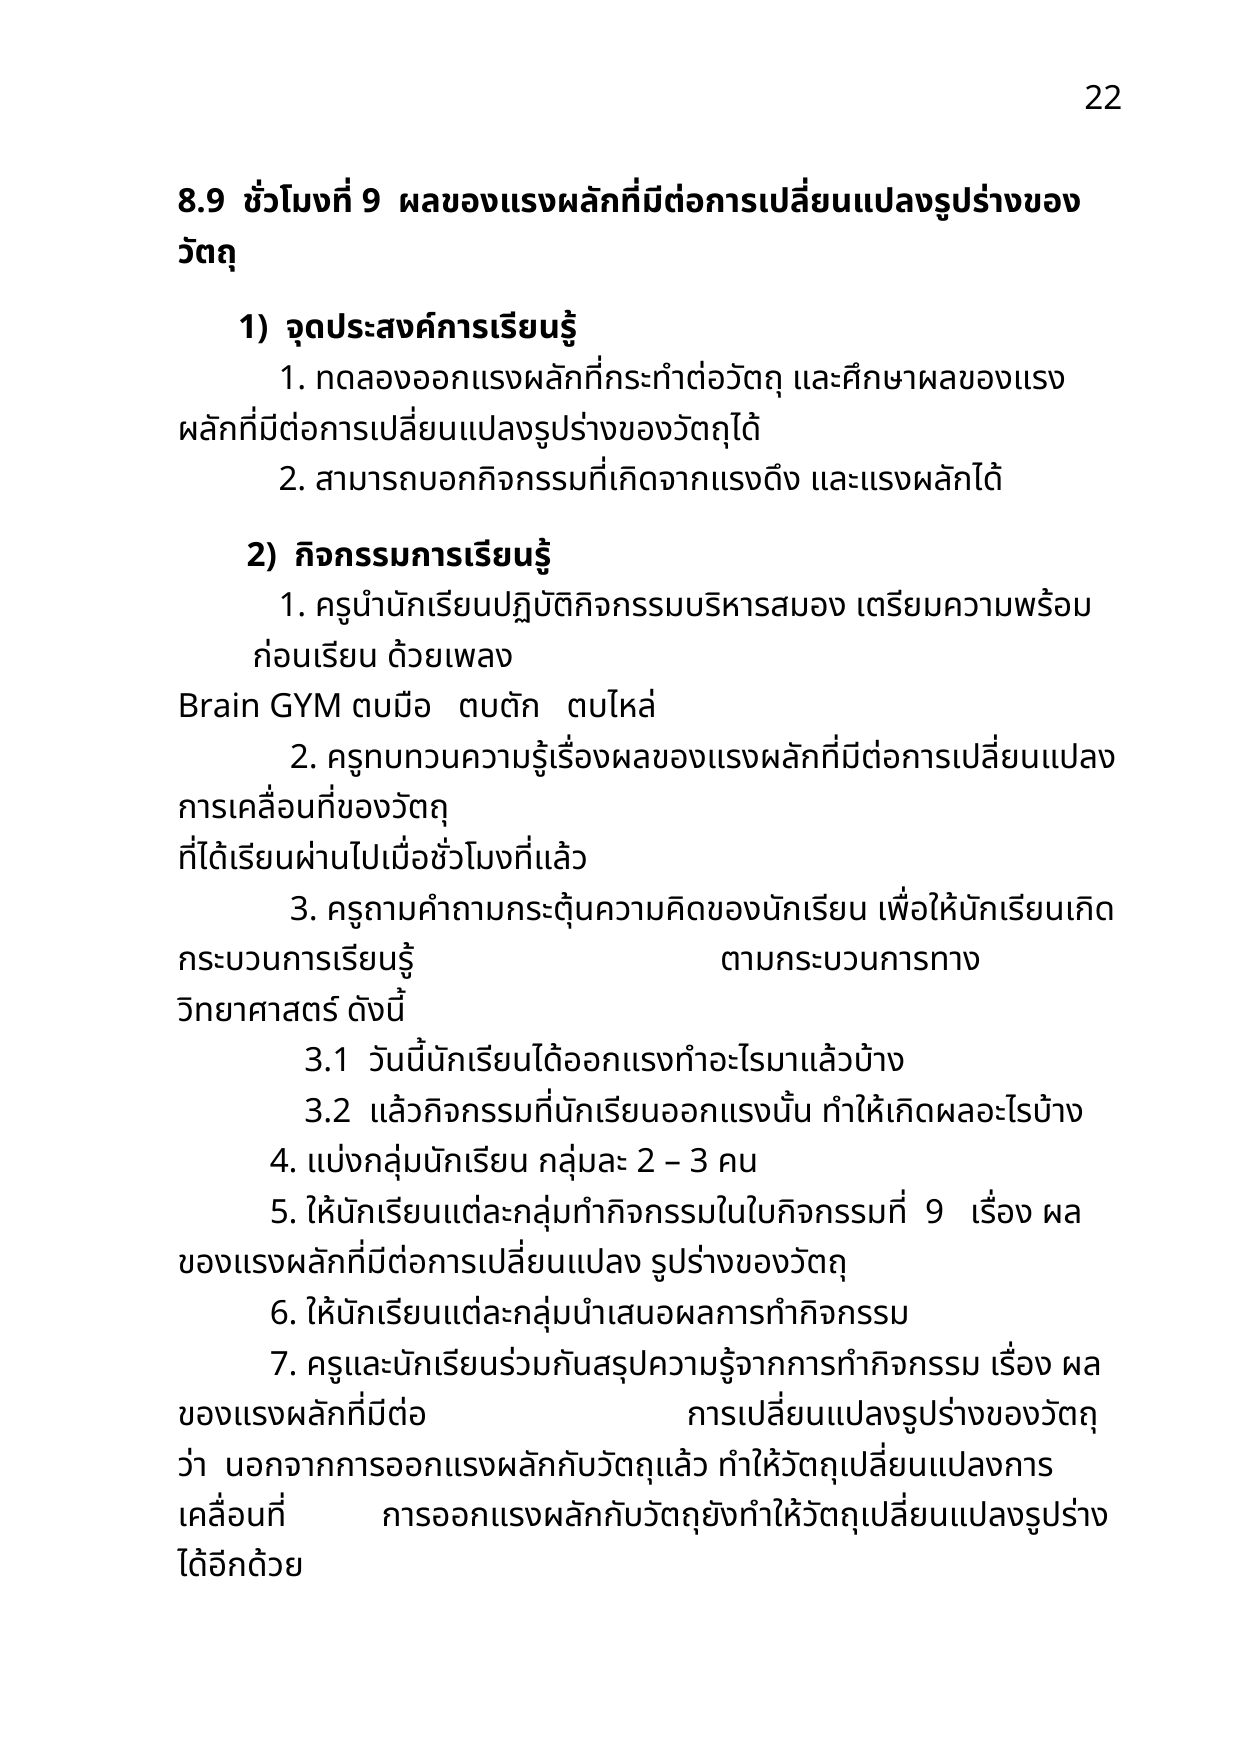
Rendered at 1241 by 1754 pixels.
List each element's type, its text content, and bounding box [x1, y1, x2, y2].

text ที่ได้เรียนผ่านไปเมื่อชั่วโมงที่แล้ว [177, 834, 1122, 884]
text 3.2 แล้วกิจกรรมที่นักเรียนออกแรงนั้น ทำให้เกิดผลอะไรบ้าง [177, 1087, 1122, 1137]
text 2. ครูทบทวนความรู้เรื่องผลของแรงผลักที่มีต่อการเปลี่ยนแปลงการเคลื่อนที่ของวัตถุ [177, 733, 1122, 834]
text 6. ให้นักเรียนแต่ละกลุ่มนำเสนอผลการทำกิจกรรม [177, 1289, 1122, 1339]
text 4. แบ่งกลุ่มนักเรียน กลุ่มละ 2 – 3 คน [177, 1137, 1122, 1188]
text 3. ครูถามคำถามกระตุ้นความคิดของนักเรียน เพื่อให้นักเรียนเกิดกระบวนการเรียนรู้ ตามกระบวนการทางวิทยาศาสตร์ ดังนี้ [177, 884, 1122, 1036]
text 7. ครูและนักเรียนร่วมกันสรุปความรู้จากการทำกิจกรรม เรื่อง ผลของแรงผลักที่มีต่อ การเปลี่ยนแปลงรูปร่างของวัตถุว่า นอกจากการออกแรงผลักกับวัตถุแล้ว ทำให้วัตถุเปลี่ยนแปลงการเคลื่อนที่ การออกแรงผลักกับวัตถุยังทำให้วัตถุเปลี่ยนแปลงรูปร่างได้อีกด้วย [177, 1339, 1122, 1592]
text 5. ให้นักเรียนแต่ละกลุ่มทำกิจกรรมในใบกิจกรรมที่ 9 เรื่อง ผลของแรงผลักที่มีต่อการเปลี่ยนแปลง รูปร่างของวัตถุ [177, 1188, 1122, 1289]
text 8.9 ชั่วโมงที่ 9 ผลของแรงผลักที่มีต่อการเปลี่ยนแปลงรูปร่างของวัตถุ [177, 177, 1122, 278]
text 1) จุดประสงค์การเรียนรู้ [177, 303, 1122, 354]
text 3.1 วันนี้นักเรียนได้ออกแรงทำอะไรมาแล้วบ้าง [177, 1036, 1122, 1087]
text 1. ทดลองออกแรงผลักที่กระทำต่อวัตถุ และศึกษาผลของแรงผลักที่มีต่อการเปลี่ยนแปลงรูปร่างของวัตถุได้ [177, 354, 1122, 455]
text 1. ครูนำนักเรียนปฏิบัติกิจกรรมบริหารสมอง เตรียมความพร้อมก่อนเรียน ด้วยเพลง [252, 581, 1122, 682]
text 2) กิจกรรมการเรียนรู้ [177, 531, 1122, 581]
text Brain GYM ตบมือ ตบตัก ตบไหล่ [177, 682, 1122, 733]
text 2. สามารถบอกกิจกรรมที่เกิดจากแรงดึง และแรงผลักได้ [177, 455, 1122, 506]
